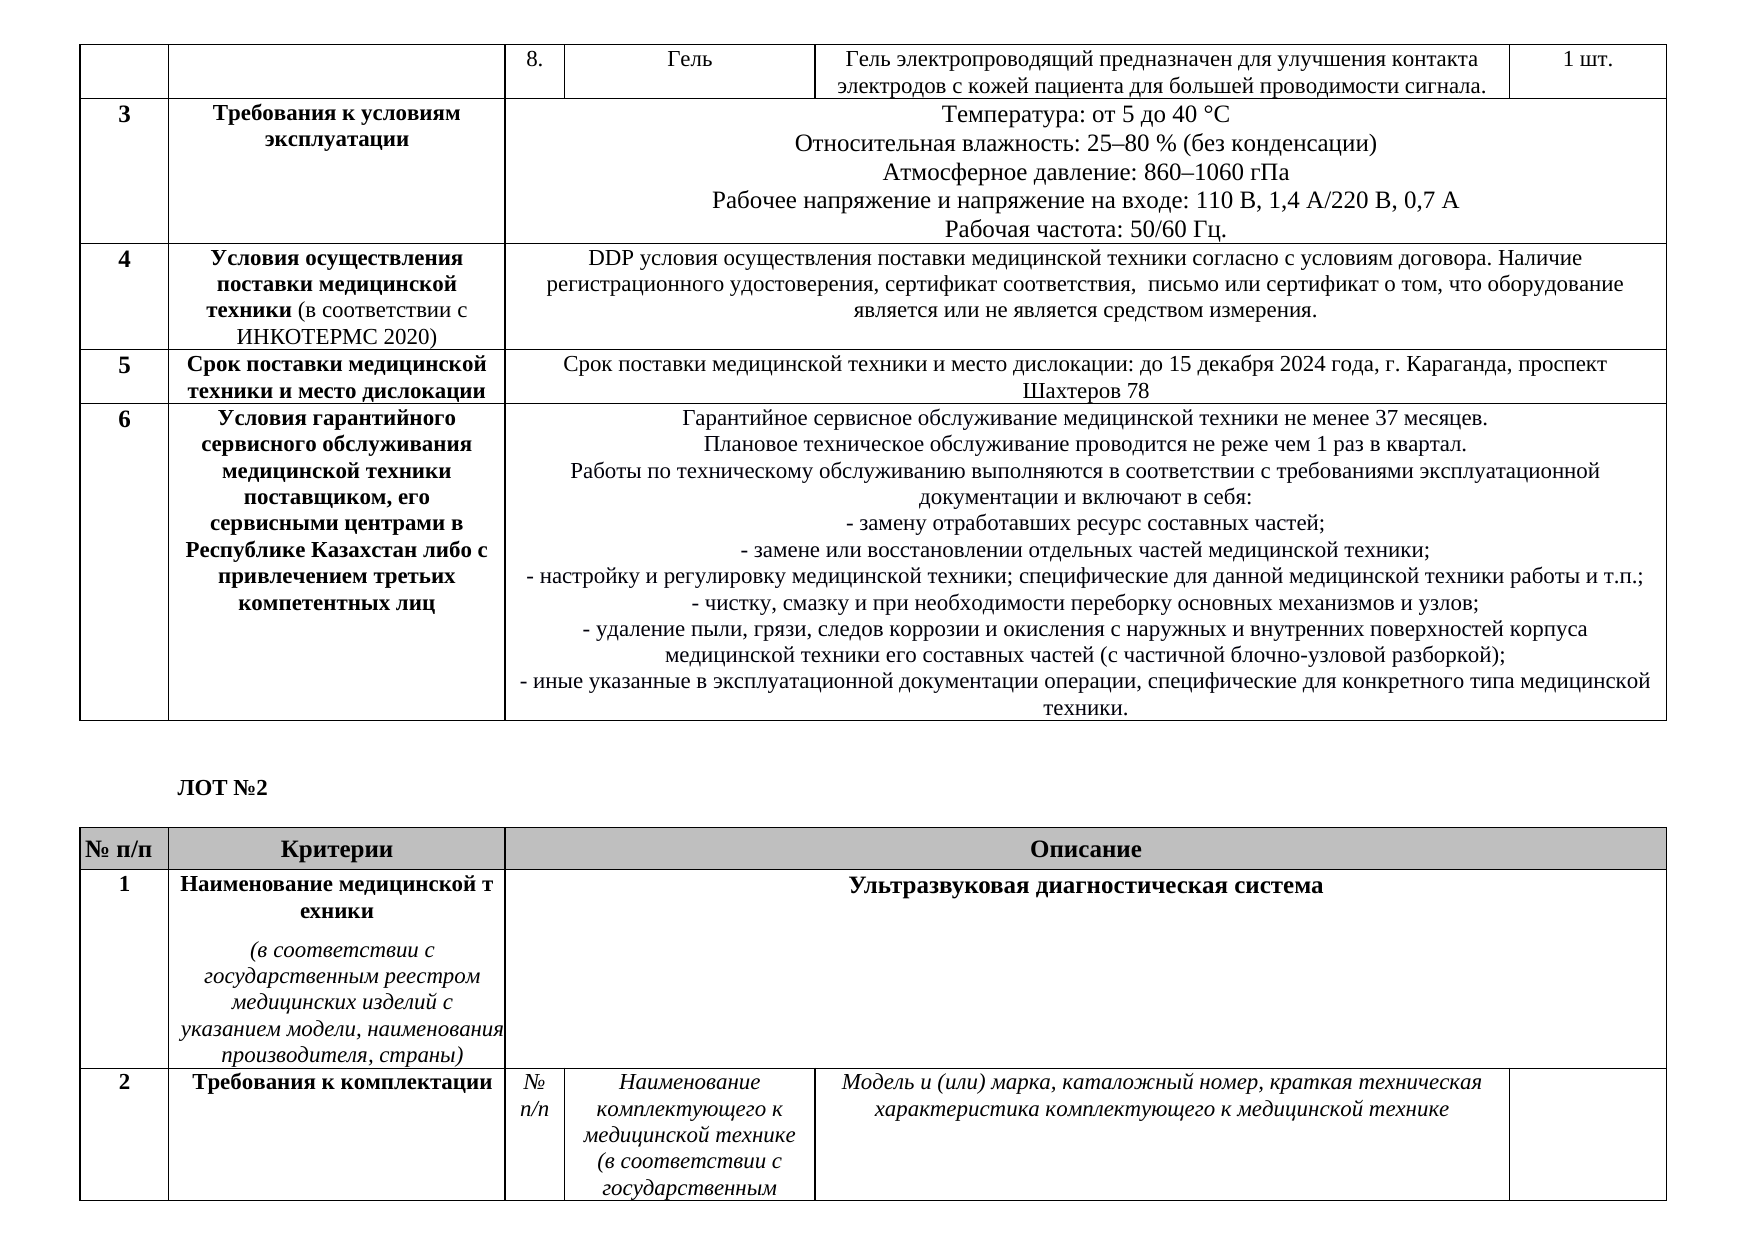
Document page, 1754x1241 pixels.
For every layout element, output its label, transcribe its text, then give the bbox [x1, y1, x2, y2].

table_cell 3 [81, 99, 168, 243]
table_cell 2 [81, 1069, 168, 1200]
table_cell 5 [81, 350, 168, 403]
table_cell 1 [81, 870, 168, 1067]
table_cell DDP условия осуществления поставки медицинской техники согласно с условиям договора. Наличие регистрационного удостоверения, сертификат соответствия, письмо или сертификат о том, что оборудование является или не является средством измерения. [506, 244, 1666, 349]
table_cell 1 шт. [1510, 45, 1666, 98]
text ЛОТ №2 [177, 774, 1665, 800]
table_header № п/п [81, 828, 168, 869]
table_cell Температура: от 5 до 40 °C Относительная влажность: 25–80 % (без конденсации) Атмосферное давление: 860–1060 гПа Рабочее напряжение и напряжение на входе: 110 В, 1,4 A/220 В, 0,7 A Рабочая частота: 50/60 Гц. [506, 99, 1666, 243]
table_header Критерии [169, 828, 504, 869]
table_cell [565, 1069, 814, 1200]
table_header Описание [506, 828, 1666, 869]
table_cell Условия осуществления поставки медицинской техники (в соответствии с ИНКОТЕРМС 2020) [169, 244, 504, 349]
table_cell Гель электропроводящий предназначен для улучшения контакта электродов с кожей пациента для большей проводимости сигнала. [816, 45, 1509, 98]
table_cell Требования к условиям эксплуатации [169, 99, 504, 243]
table_cell Наименование медицинской техники (в соответствии с государственным реестром медицинских изделий с указанием модели, наименования производителя, страны) [169, 870, 504, 1067]
table_cell 8. [506, 45, 564, 98]
table_cell Гель [565, 45, 814, 98]
table_cell Условия гарантийного сервисного обслуживания медицинской техники поставщиком, его сервисными центрами в Республике Казахстан либо с привлечением третьих компетентных лиц [169, 404, 504, 720]
table_cell № п/п [506, 1069, 564, 1200]
table_cell [1510, 1069, 1666, 1200]
table_cell Гарантийное сервисное обслуживание медицинской техники не менее 37 месяцев. Плановое техническое обслуживание проводится не реже чем 1 раз в квартал. Работы по техническому обслуживанию выполняются в соответствии с требованиями эксплуатационной документации и включают в себя: - замену отработавших ресурс составных частей; - замене или восстановлении отдельных частей медицинской техники; - настройку и регулировку медицинской техники; специфические для данной медицинской техники работы и т.п.; - чистку, смазку и при необходимости переборку основных механизмов и узлов; - удаление пыли, грязи, следов коррозии и окисления с наружных и внутренних поверхностей корпуса медицинской техники его составных частей (с частичной блочно-узловой разборкой); - иные указанные в эксплуатационной документации операции, специфические для конкретного типа медицинской техники. [506, 404, 1666, 720]
table_cell Ультразвуковая диагностическая система [506, 870, 1666, 1067]
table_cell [169, 1069, 504, 1200]
table_cell Срок поставки медицинской техники и место дислокации [169, 350, 504, 403]
table_cell 6 [81, 404, 168, 720]
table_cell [816, 1069, 1509, 1200]
table_cell Срок поставки медицинской техники и место дислокации: до 15 декабря 2024 года, г. Караганда, проспект Шахтеров 78 [506, 350, 1666, 403]
table_cell 4 [81, 244, 168, 349]
